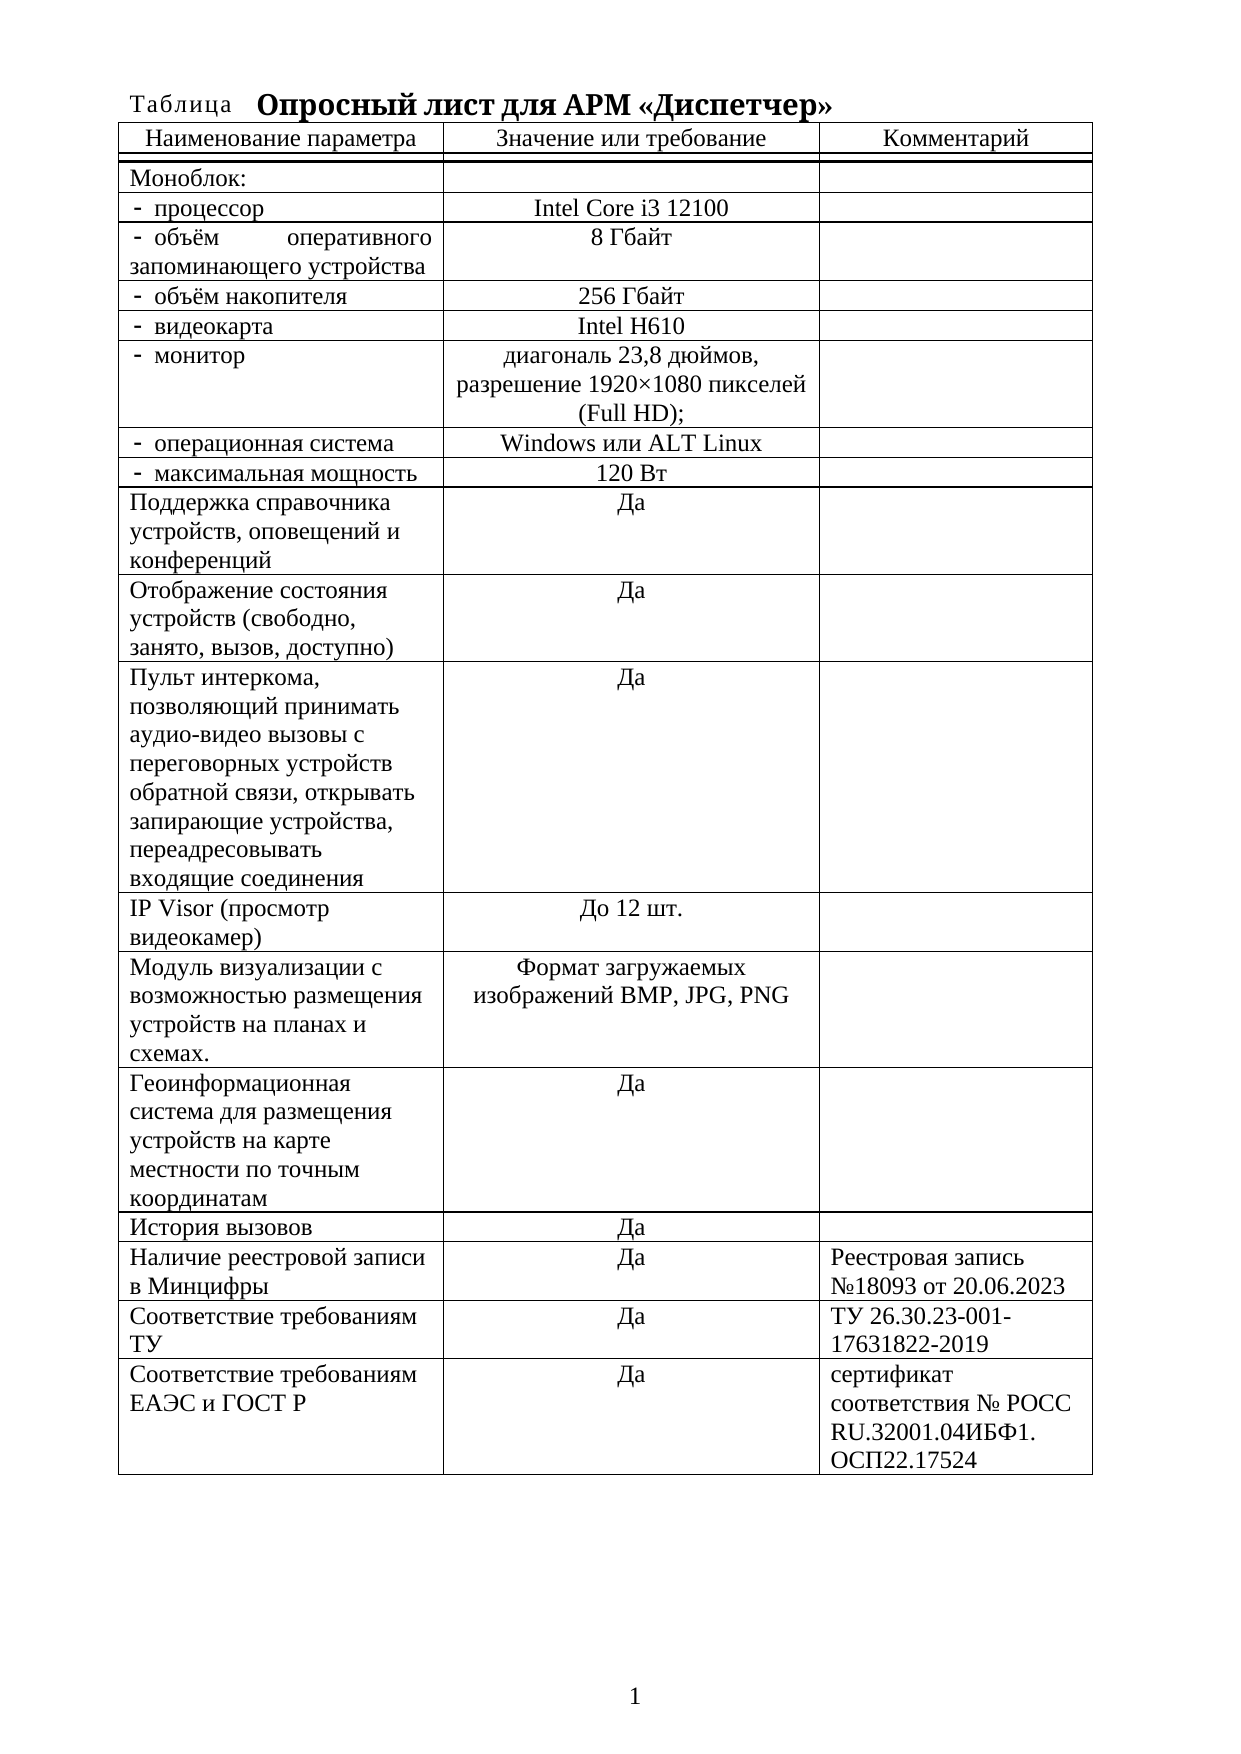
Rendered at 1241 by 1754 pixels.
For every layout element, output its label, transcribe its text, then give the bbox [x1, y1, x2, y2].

table_cell Наличие реестровой записи в Минцифры [119, 1242, 443, 1300]
table_cell [820, 223, 1092, 280]
table_cell [820, 428, 1092, 457]
table_cell Значение или требование [444, 123, 819, 152]
table_cell Соответствие требованиям ТУ [119, 1301, 443, 1358]
table_cell Реестровая запись №18093 от 20.06.2023 [820, 1242, 1092, 1300]
table_cell Модуль визуализации с возможностью размещения устройств на планах и схемах. [119, 952, 443, 1067]
table_cell Комментарий [820, 123, 1092, 152]
table_cell [820, 1068, 1092, 1211]
table_cell [820, 154, 1092, 160]
table_cell Да [444, 662, 819, 892]
table_cell операционная система [119, 428, 443, 457]
table_cell видеокарта [119, 311, 443, 339]
table_cell Да [444, 488, 819, 574]
table_cell Intel H610 [444, 311, 819, 339]
table_cell Да [444, 1213, 819, 1241]
table_cell Моноблок: [119, 163, 443, 192]
table_cell Да [444, 1242, 819, 1300]
table_cell До 12 шт. [444, 893, 819, 951]
table_cell История вызовов [119, 1213, 443, 1241]
table_cell 256 Гбайт [444, 281, 819, 310]
table_cell Да [444, 575, 819, 661]
table_cell Intel Core i3 12100 [444, 193, 819, 221]
table_cell объём накопителя [119, 281, 443, 310]
table_cell [820, 193, 1092, 221]
table_cell диагональ 23,8 дюймов, разрешение 1920×1080 пикселей (Full HD); [444, 341, 819, 427]
table_cell Формат загружаемых изображений BMP, JPG, PNG [444, 952, 819, 1067]
table_cell [820, 662, 1092, 892]
table_cell [820, 893, 1092, 951]
table_cell 8 Гбайт [444, 223, 819, 280]
table_cell [444, 163, 819, 192]
table_cell [820, 311, 1092, 339]
table_cell Да [444, 1301, 819, 1358]
table_cell максимальная мощность [119, 458, 443, 486]
table_cell [444, 154, 819, 160]
table_cell [820, 488, 1092, 574]
table_cell IP Visor (просмотр видеокамер) [119, 893, 443, 951]
table_cell Да [444, 1068, 819, 1211]
table_cell ТУ 26.30.23-001-17631822-2019 [820, 1301, 1092, 1358]
table_cell [820, 458, 1092, 486]
table_cell [820, 163, 1092, 192]
table_cell 120 Вт [444, 458, 819, 486]
table_cell монитор [119, 341, 443, 427]
table_cell процессор [119, 193, 443, 221]
table_cell Поддержка справочника устройств, оповещений и конференций [119, 488, 443, 574]
table_cell [820, 1213, 1092, 1241]
table_cell Геоинформационная система для размещения устройств на карте местности по точным координатам [119, 1068, 443, 1211]
table_cell [820, 575, 1092, 661]
table_cell Пульт интеркома, позволяющий принимать аудио-видео вызовы с переговорных устройств обратной связи, открывать запирающие устройства, переадресовывать входящие соединения [119, 662, 443, 892]
table_cell Да [444, 1359, 819, 1474]
table_header Таблица [118, 89, 245, 122]
table_cell Наименование параметра [119, 123, 443, 152]
table_cell [820, 952, 1092, 1067]
table_cell объём оперативного запоминающего устройства [119, 223, 443, 280]
table_cell Отображение состояния устройств (свободно, занято, вызов, доступно) [119, 575, 443, 661]
table_cell [820, 341, 1092, 427]
table_cell Соответствие требованиям ЕАЭС и ГОСТ Р [119, 1359, 443, 1474]
table_header Опросный лист для АРМ «Диспетчер» [245, 89, 1093, 122]
table_cell сертификат соответствия № РОСС RU.32001.04ИБФ1. ОСП22.17524 [820, 1359, 1092, 1474]
table_cell Windows или ALT Linux [444, 428, 819, 457]
table_cell [820, 281, 1092, 310]
